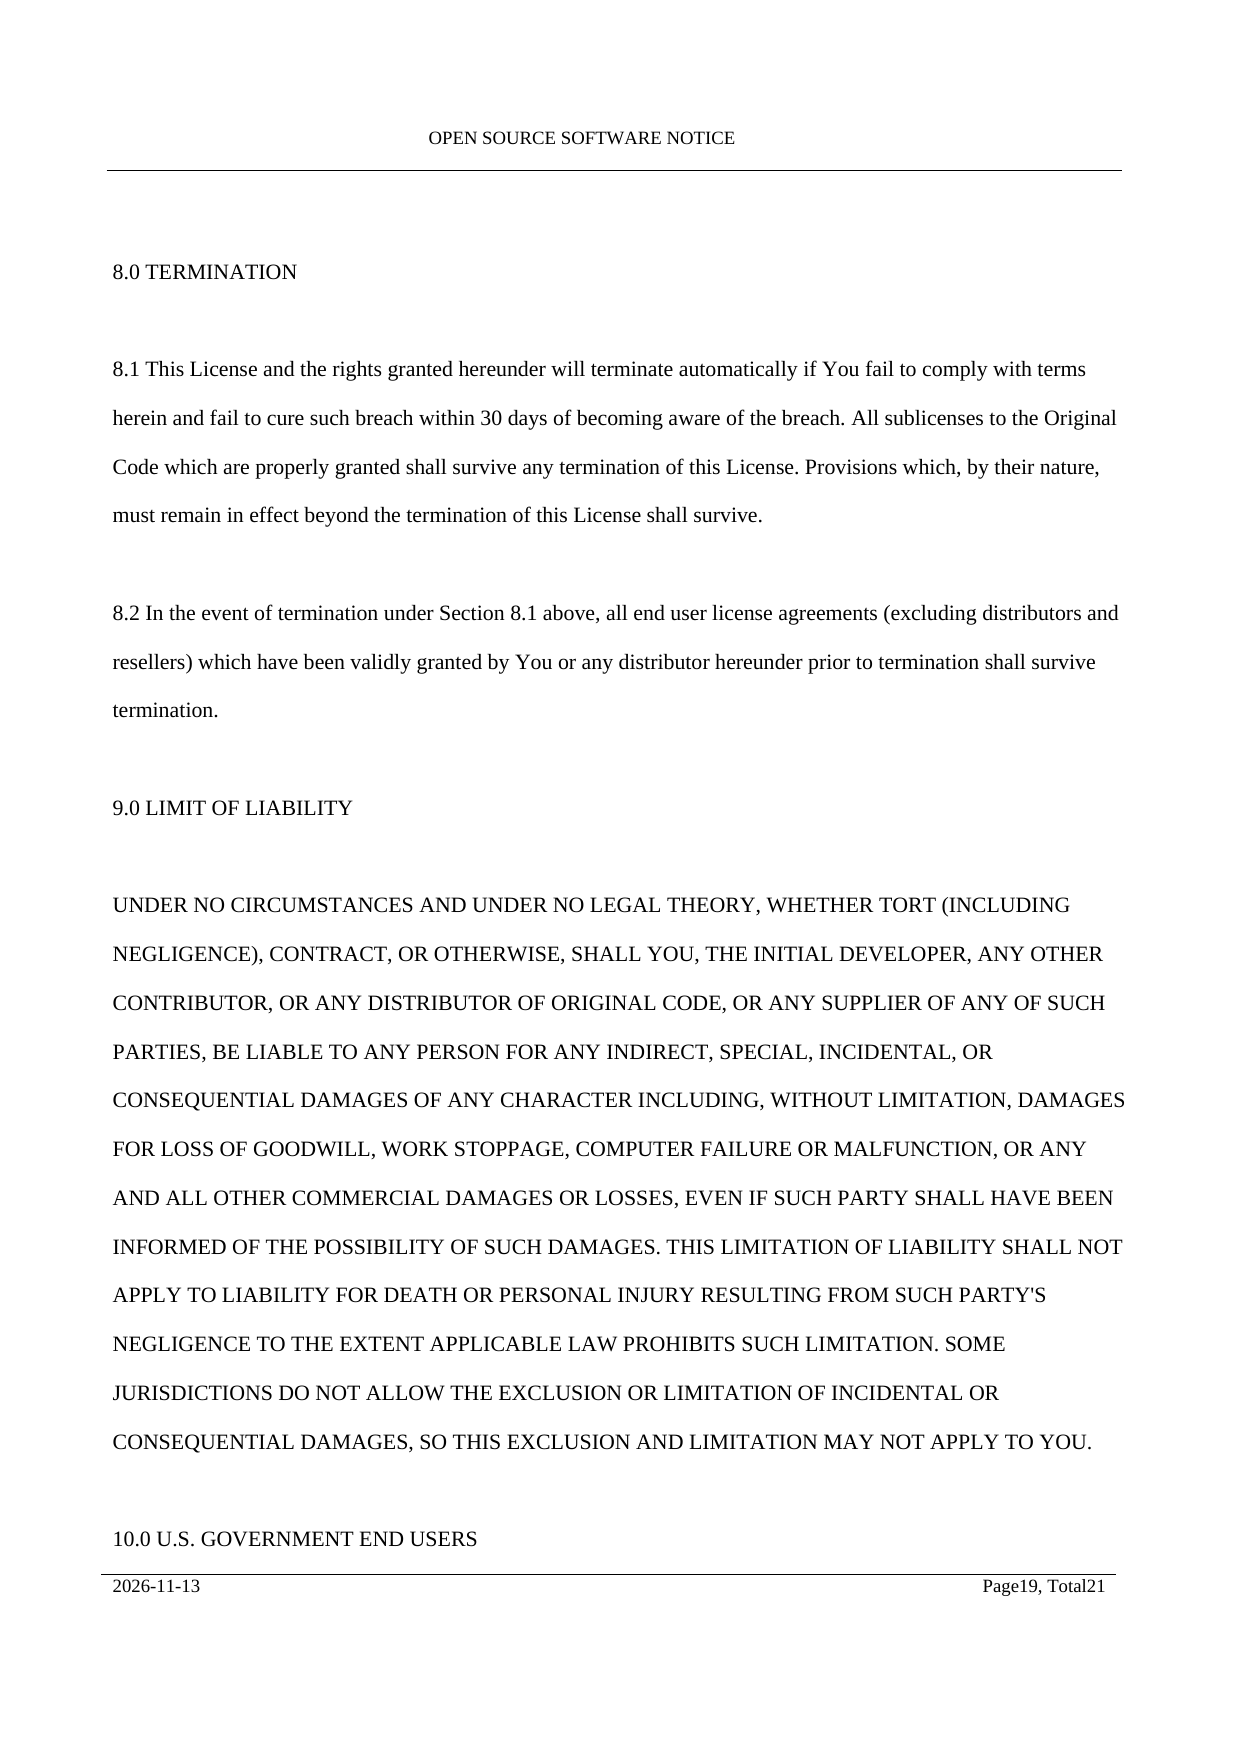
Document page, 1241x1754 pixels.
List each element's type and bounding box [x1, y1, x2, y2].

text [112, 206, 1128, 1555]
